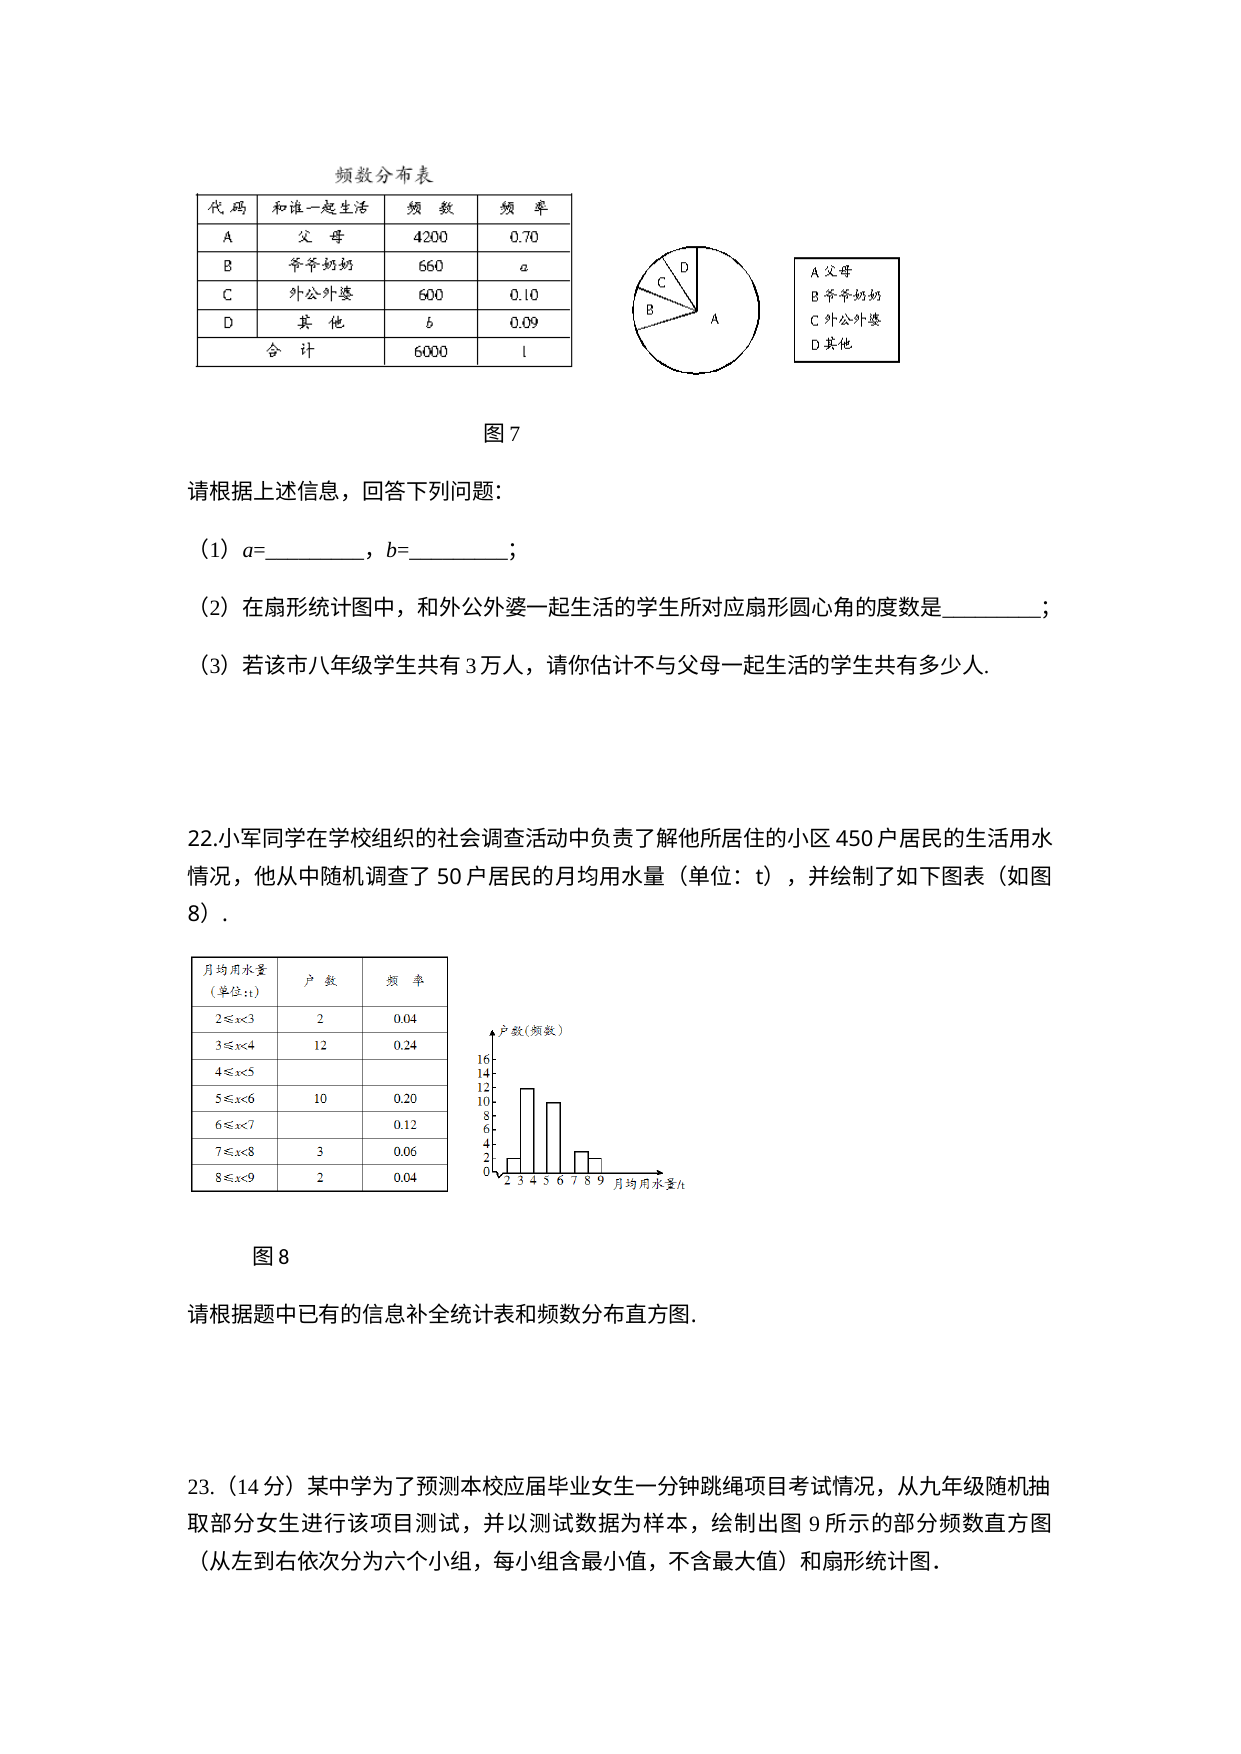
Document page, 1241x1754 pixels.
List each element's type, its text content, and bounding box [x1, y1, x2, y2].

text （3）若该市八年级学生共有3万人，请你估计不与父母一起生活的学生共有多少人. [187, 648, 1053, 680]
text 请根据上述信息，回答下列问题： [187, 473, 1053, 506]
text （2）在扇形统计图中，和外公外婆一起生活的学生所对应扇形圆心角的度数是_________； [187, 589, 1053, 622]
text 23.（14分）某中学为了预测本校应届毕业女生一分钟跳绳项目考试情况，从九年级随机抽取部分女生进行该项目测试，并以测试数据为样本，绘制出图9所示的部分频数直方图（从左到右依次分为六个小组，每小组含最小值，不含最大值）和扇形统计图． [187, 1469, 1053, 1576]
picture [613, 232, 909, 376]
picture [187, 161, 580, 376]
picture [187, 953, 688, 1196]
text 22.小军同学在学校组织的社会调查活动中负责了解他所居住的小区450户居民的生活用水情况，他从中随机调查了50户居民的月均用水量（单位：t），并绘制了如下图表（如图8）. [187, 821, 1053, 928]
text 图8 [187, 1238, 1053, 1271]
text 请根据题中已有的信息补全统计表和频数分布直方图. [187, 1296, 1053, 1329]
text （1）a=_________，b=_________； [187, 532, 1053, 564]
text 图7 [187, 416, 1053, 448]
